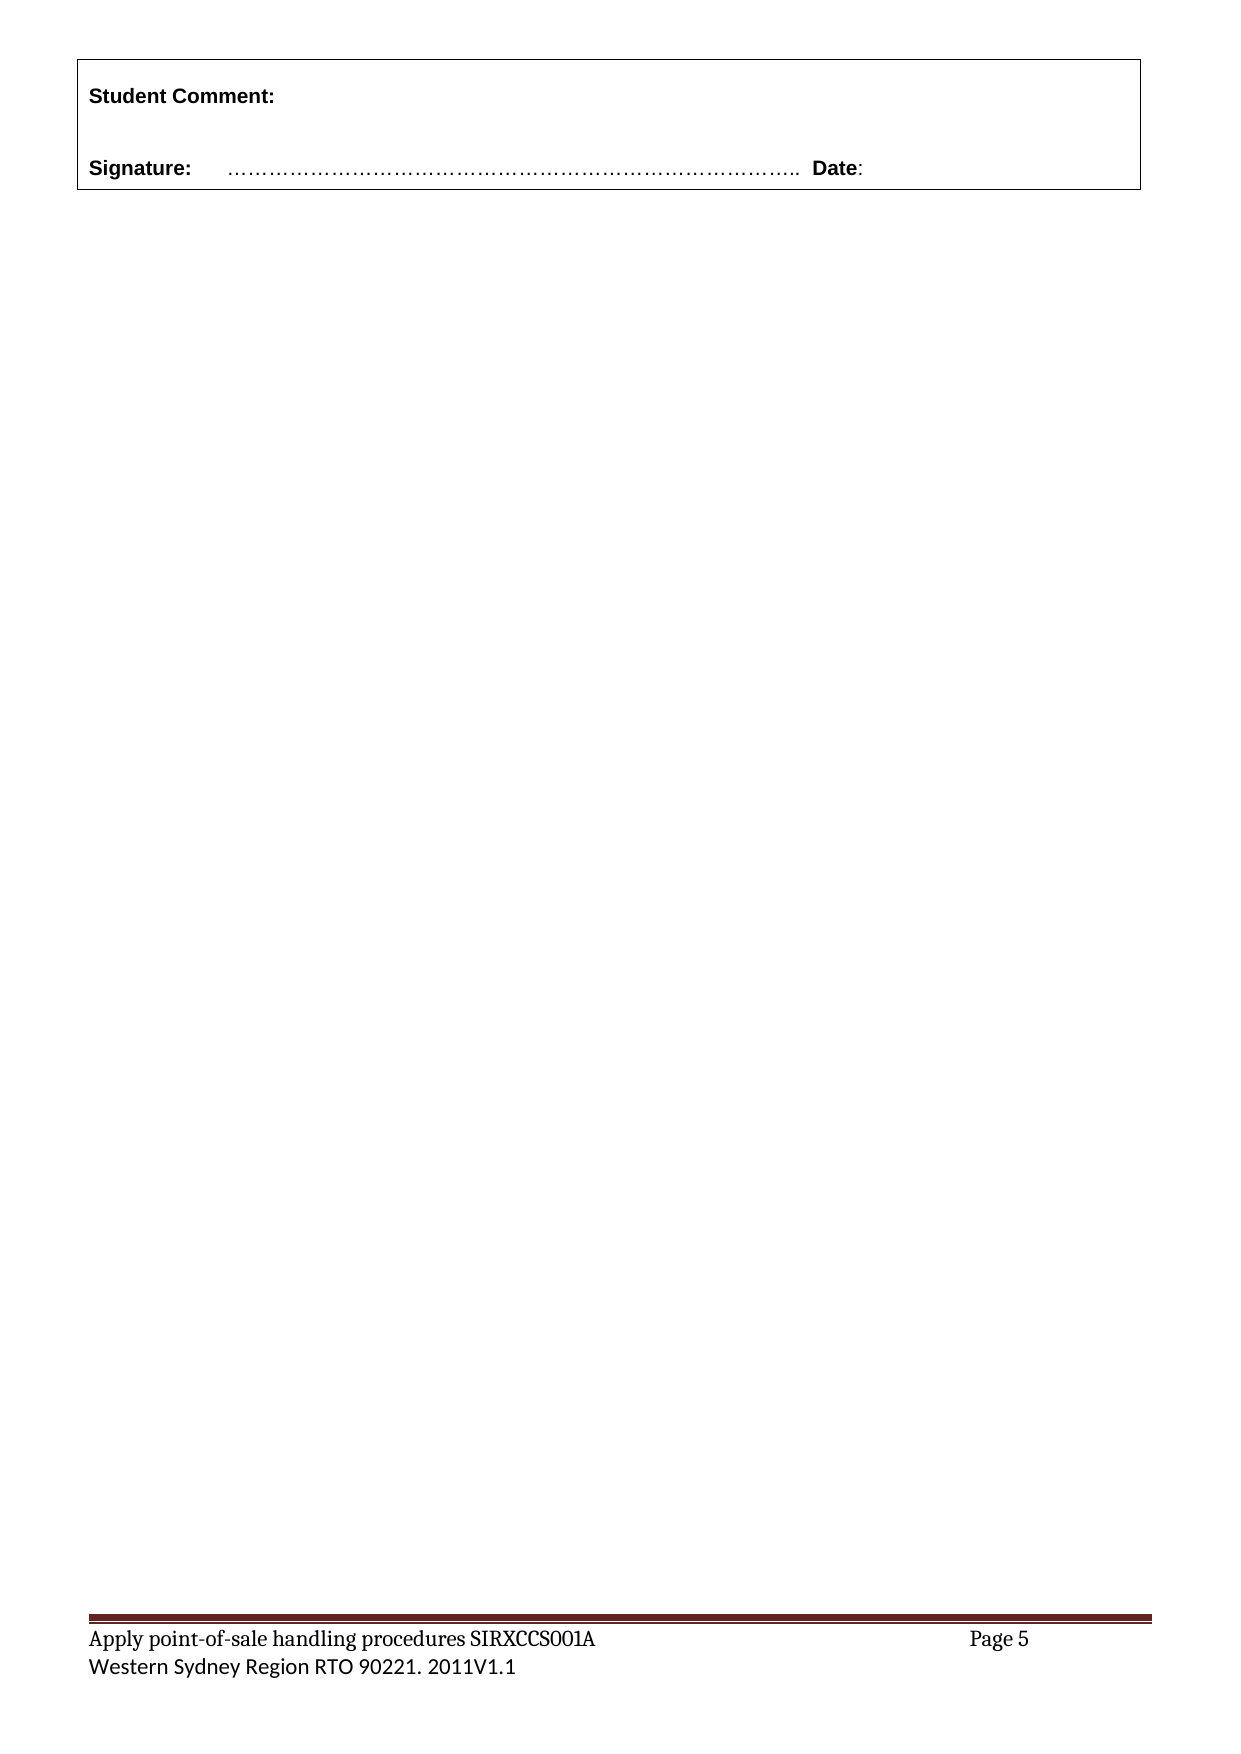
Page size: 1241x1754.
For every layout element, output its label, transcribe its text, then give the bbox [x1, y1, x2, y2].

table_cell Student Comment: Signature: ……………………………………………………………………….. Date: [78, 60, 1140, 189]
